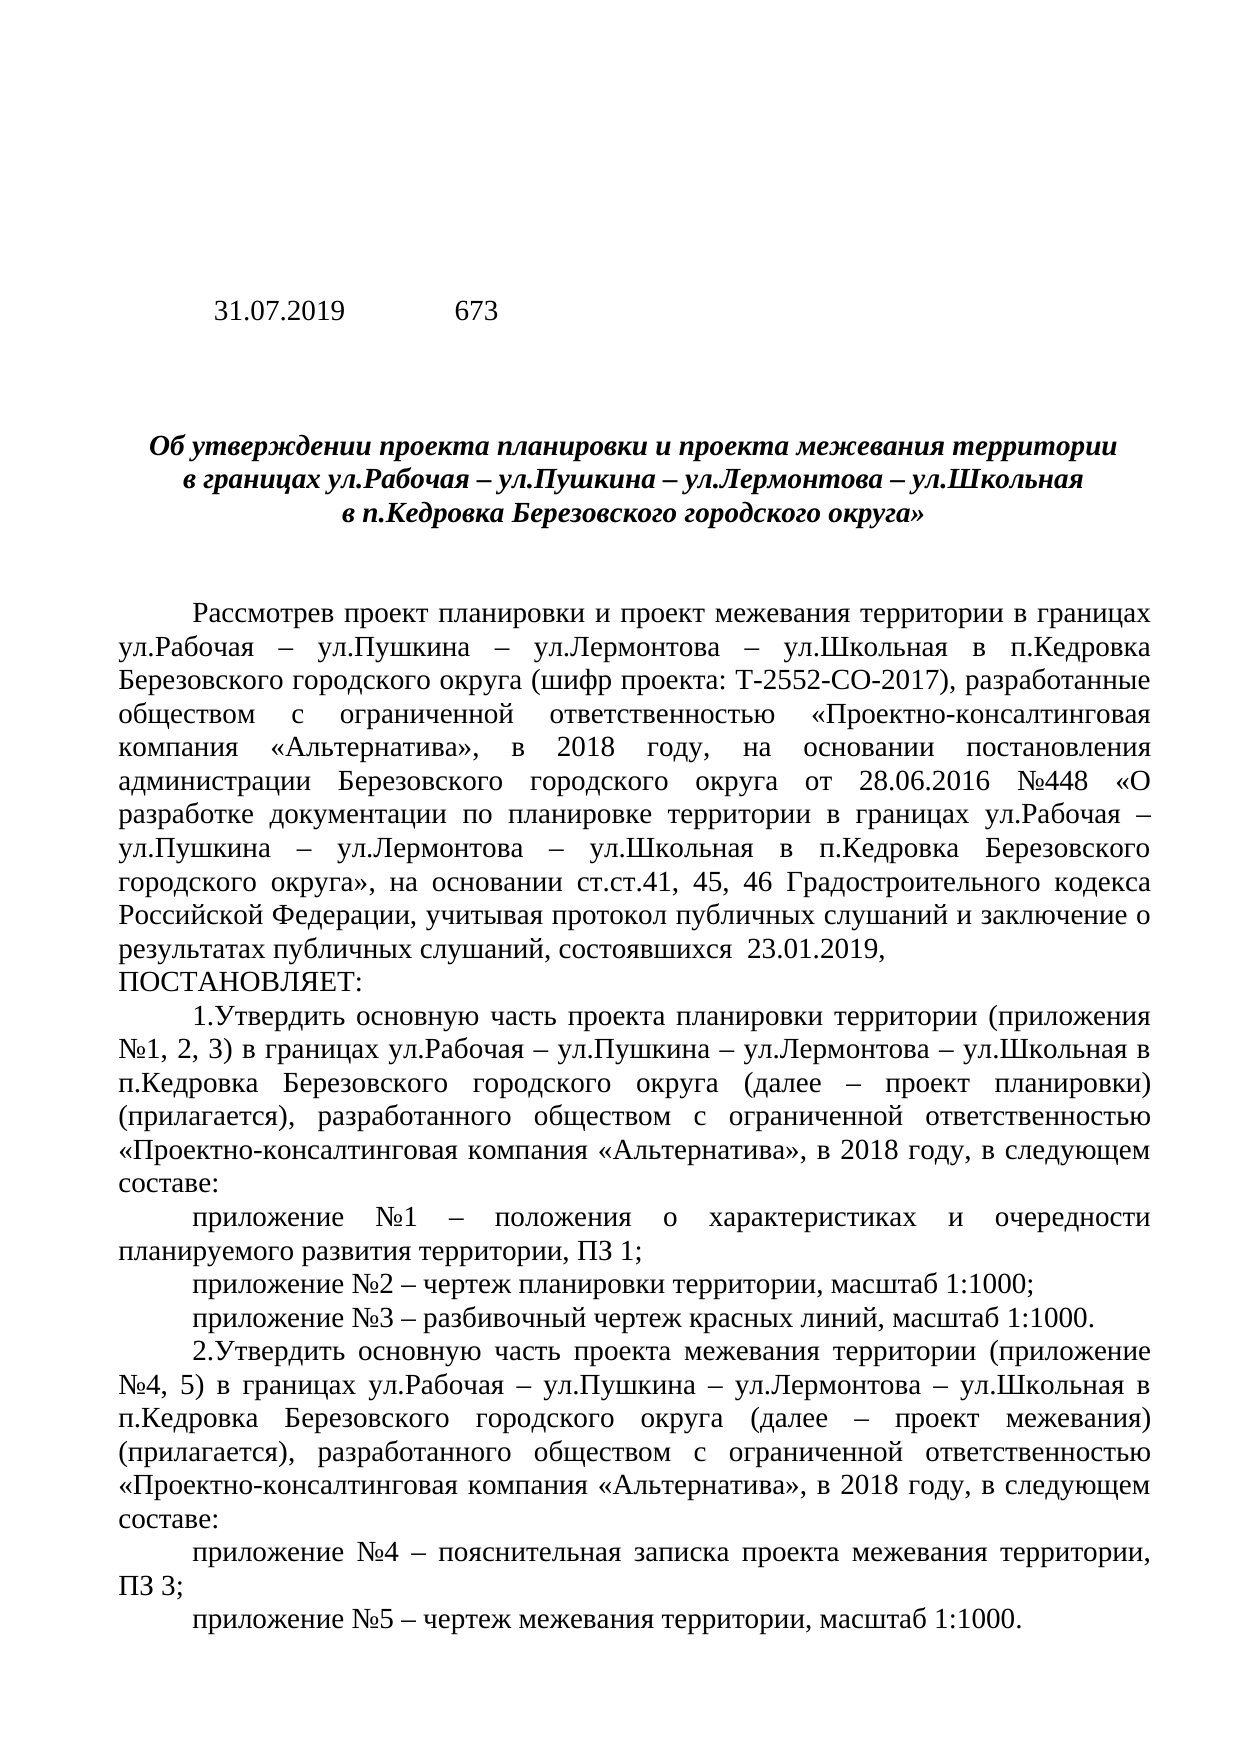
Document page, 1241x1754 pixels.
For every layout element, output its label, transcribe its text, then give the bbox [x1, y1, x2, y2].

text приложение №3 – разбивочный чертеж красных линий, масштаб 1:1000. [118, 1300, 1152, 1333]
text 2.Утвердить основную часть проекта межевания территории (приложение №4, 5) в границах ул.Рабочая – ул.Пушкина – ул.Лермонтова – ул.Школьная в п.Кедровка Березовского городского округа (далее – проект межевания) (прилагается), разработанного обществом с ограниченной ответственностью «Проектно-консалтинговая компания «Альтернатива», в 2018 году, в следующем составе: [118, 1333, 1152, 1534]
text Рассмотрев проект планировки и проект межевания территории в границах ул.Рабочая – ул.Пушкина – ул.Лермонтова – ул.Школьная в п.Кедровка Березовского городского округа (шифр проекта: Т-2552-СО-2017), разработанные обществом с ограниченной ответственностью «Проектно-консалтинговая компания «Альтернатива», в 2018 году, на основании постановления администрации Березовского городского округа от 28.06.2016 №448 «О разработке документации по планировке территории в границах ул.Рабочая – ул.Пушкина – ул.Лермонтова – ул.Школьная в п.Кедровка Березовского городского округа», на основании ст.ст.41, 45, 46 Градостроительного кодекса Российской Федерации, учитывая протокол публичных слушаний и заключение о результатах публичных слушаний, состоявшихся 23.01.2019, [118, 595, 1152, 964]
text Об утверждении проекта планировки и проекта межевания территории [118, 428, 1152, 461]
text приложение №2 – чертеж планировки территории, масштаб 1:1000; [118, 1266, 1152, 1300]
text приложение №4 – пояснительная записка проекта межевания территории, ПЗ 3; [118, 1534, 1152, 1602]
text приложение №5 – чертеж межевания территории, масштаб 1:1000. [118, 1602, 1152, 1635]
text 1.Утвердить основную часть проекта планировки территории (приложения №1, 2, 3) в границах ул.Рабочая – ул.Пушкина – ул.Лермонтова – ул.Школьная в п.Кедровка Березовского городского округа (далее – проект планировки) (прилагается), разработанного обществом с ограниченной ответственностью «Проектно-консалтинговая компания «Альтернатива», в 2018 году, в следующем составе: [118, 998, 1152, 1199]
text ПОСТАНОВЛЯЕТ: [118, 964, 1152, 998]
text в границах ул.Рабочая – ул.Пушкина – ул.Лермонтова – ул.Школьная в п.Кедровка Березовского городского округа» [118, 461, 1152, 528]
text 31.07.2019 673 [118, 293, 1152, 327]
text приложение №1 – положения о характеристиках и очередности планируемого развития территории, ПЗ 1; [118, 1199, 1152, 1266]
